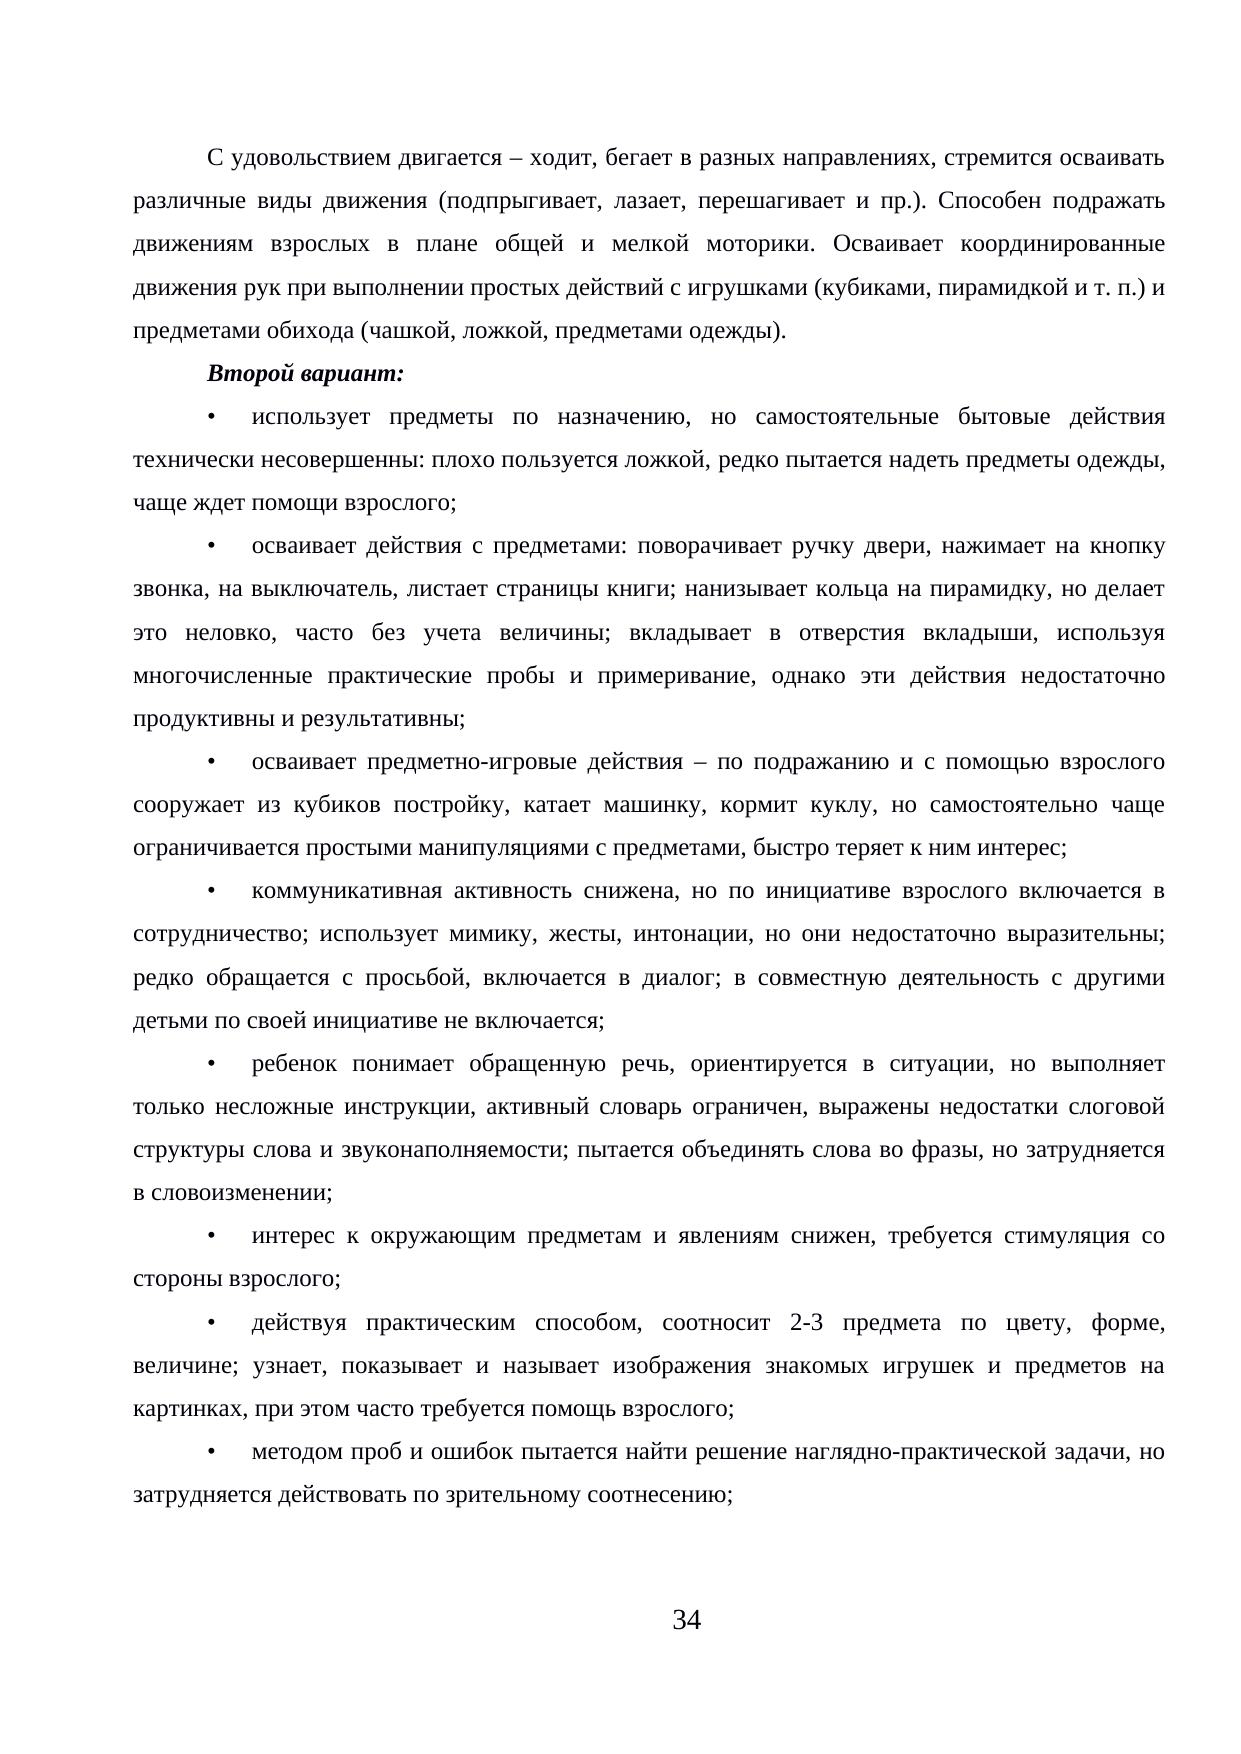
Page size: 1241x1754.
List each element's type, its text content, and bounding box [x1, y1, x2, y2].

list использует предметы по назначению, но самостоятельные бытовые действия технически несовершенны: плохо пользуется ложкой, редко пытается надеть предметы одежды, чаще ждет помощи взрослого; [133, 401, 1166, 516]
list осваивает предметно-игровые действия – по подражанию и с помощью взрослого сооружает из кубиков постройку, катает машинку, кормит куклу, но самостоятельно чаще ограничивается простыми манипуляциями с предметами, быстро теряет к ним интерес; [133, 746, 1166, 861]
list осваивает действия с предметами: поворачивает ручку двери, нажимает на кнопку звонка, на выключатель, листает страницы книги; нанизывает кольца на пирамидку, но делает это неловко, часто без учета величины; вкладывает в отверстия вкладыши, используя многочисленные практические пробы и примеривание, однако эти действия недостаточно продуктивны и результативны; [133, 530, 1166, 732]
text Второй вариант: [133, 358, 1166, 387]
list методом проб и ошибок пытается найти решение наглядно-практической задачи, но затрудняется действовать по зрительному соотнесению; [133, 1436, 1166, 1508]
list ребенок понимает обращенную речь, ориентируется в ситуации, но выполняет только несложные инструкции, активный словарь ограничен, выражены недостатки слоговой структуры слова и звуконаполняемости; пытается объединять слова во фразы, но затрудняется в словоизменении; [133, 1048, 1166, 1206]
list интерес к окружающим предметам и явлениям снижен, требуется стимуляция со стороны взрослого; [133, 1220, 1166, 1292]
text С удовольствием двигается – ходит, бегает в разных направлениях, стремится осваивать различные виды движения (подпрыгивает, лазает, перешагивает и пр.). Способен подражать движениям взрослых в плане общей и мелкой моторики. Осваивает координированные движения рук при выполнении простых действий с игрушками (кубиками, пирамидкой и т. п.) и предметами обихода (чашкой, ложкой, предметами одежды). [133, 142, 1166, 343]
list действуя практическим способом, соотносит 2-3 предмета по цвету, форме, величине; узнает, показывает и называет изображения знакомых игрушек и предметов на картинках, при этом часто требуется помощь взрослого; [133, 1307, 1166, 1422]
list коммуникативная активность снижена, но по инициативе взрослого включается в сотрудничество; использует мимику, жесты, интонации, но они недостаточно выразительны; редко обращается с просьбой, включается в диалог; в совместную деятельность с другими детьми по своей инициативе не включается; [133, 875, 1166, 1033]
